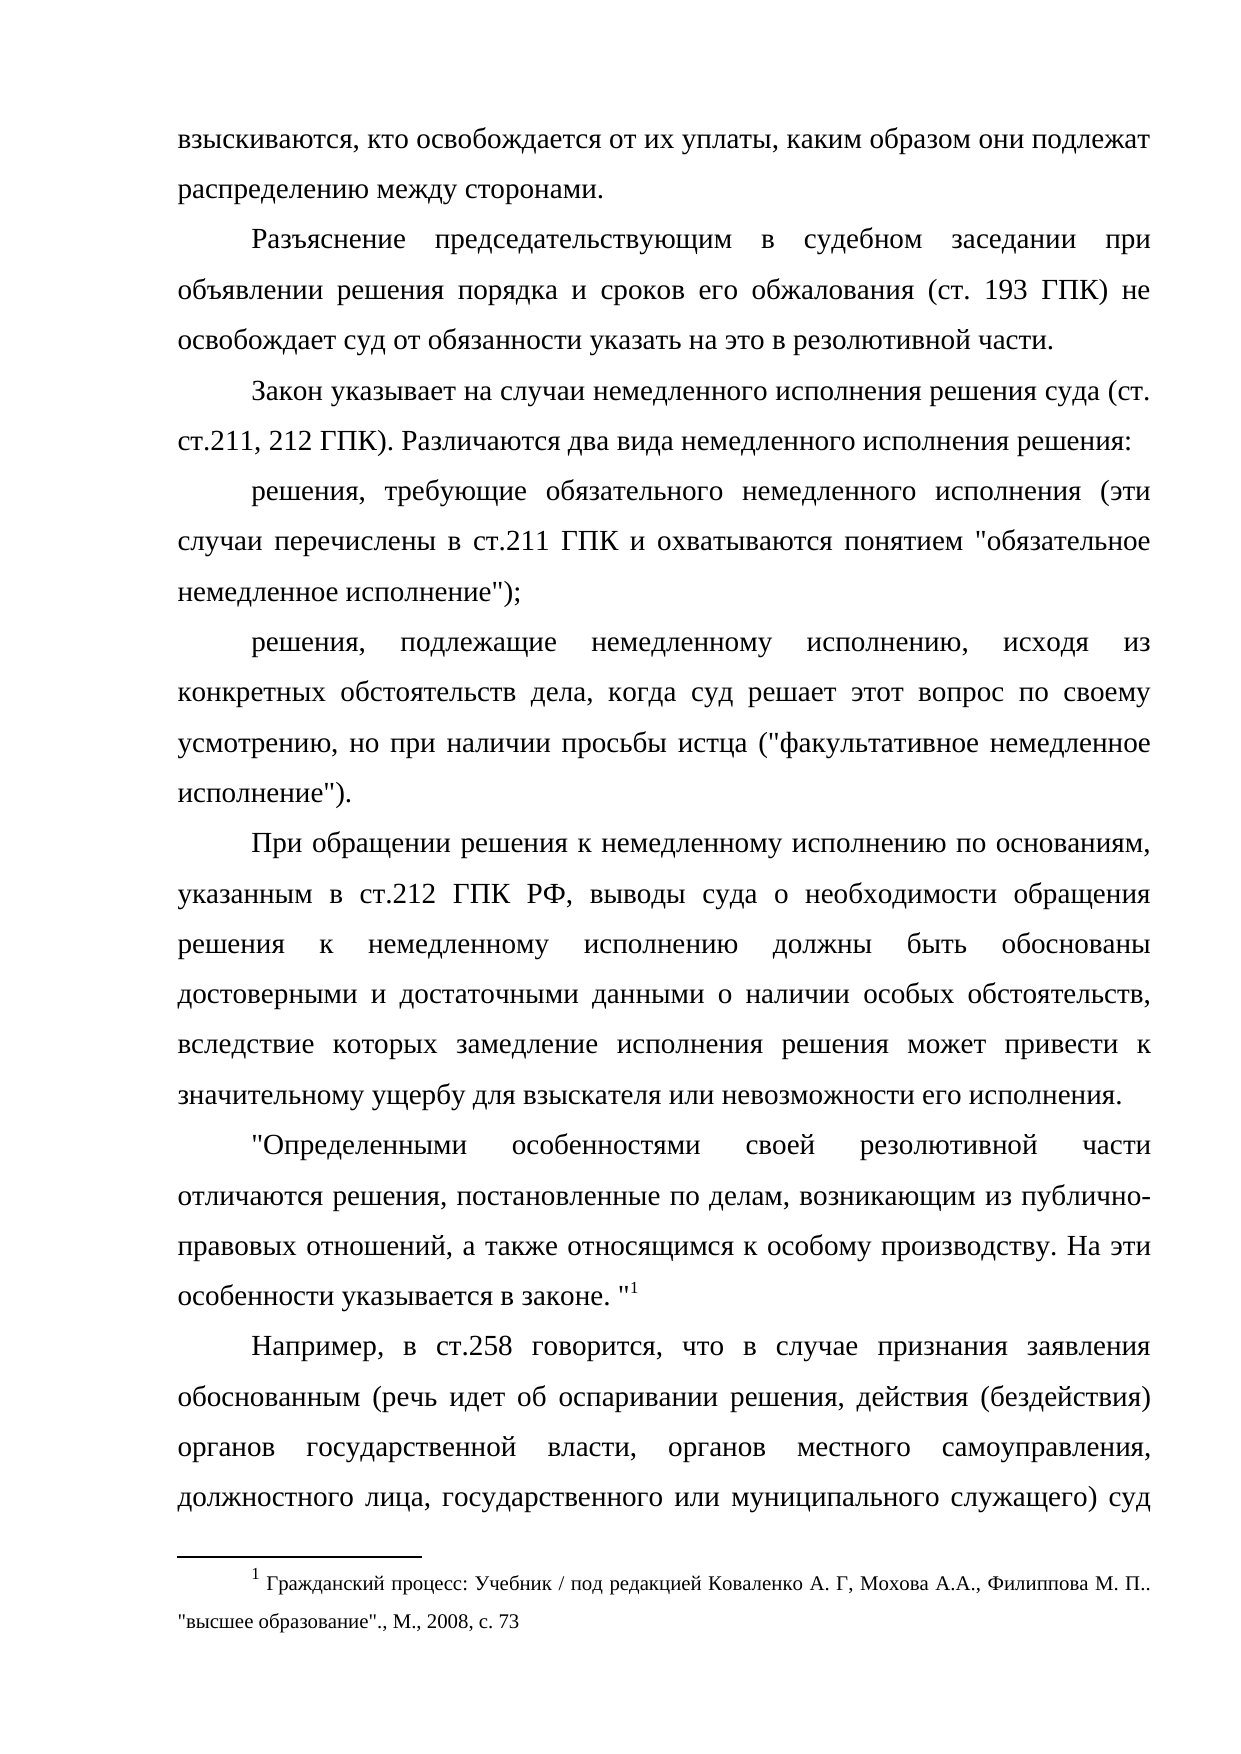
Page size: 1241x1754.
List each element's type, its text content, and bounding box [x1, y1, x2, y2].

text "Определенными особенностями своей резолютивной части отличаются решения, постановленные по делам, возникающим из публично-правовых отношений, а также относящимся к особому производству. На эти особенности указывается в законе. " [177, 1127, 1152, 1312]
text Разъяснение председательствующим в судебном заседании при объявлении решения порядка и сроков его обжалования (ст. 193 ГПК) не освобождает суд от обязанности указать на это в резолютивной части. [177, 222, 1152, 356]
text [177, 1328, 1152, 1513]
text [177, 121, 1152, 205]
text решения, требующие обязательного немедленного исполнения (эти случаи перечислены в ст.211 ГПК и охватываются понятием "обязательное немедленное исполнение"); [177, 473, 1152, 607]
text При обращении решения к немедленному исполнению по основаниям, указанным в ст.212 ГПК РФ, выводы суда о необходимости обращения решения к немедленному исполнению должны быть обоснованы достоверными и достаточными данными о наличии особых обстоятельств, вследствие которых замедление исполнения решения может привести к значительному ущербу для взыскателя или невозможности его исполнения. [177, 825, 1152, 1111]
text Закон указывает на случаи немедленного исполнения решения суда (ст. ст.211, 212 ГПК). Различаются два вида немедленного исполнения решения: [177, 373, 1152, 456]
text решения, подлежащие немедленному исполнению, исходя из конкретных обстоятельств дела, когда суд решает этот вопрос по своему усмотрению, но при наличии просьбы истца ("факультативное немедленное исполнение"). [177, 624, 1152, 809]
